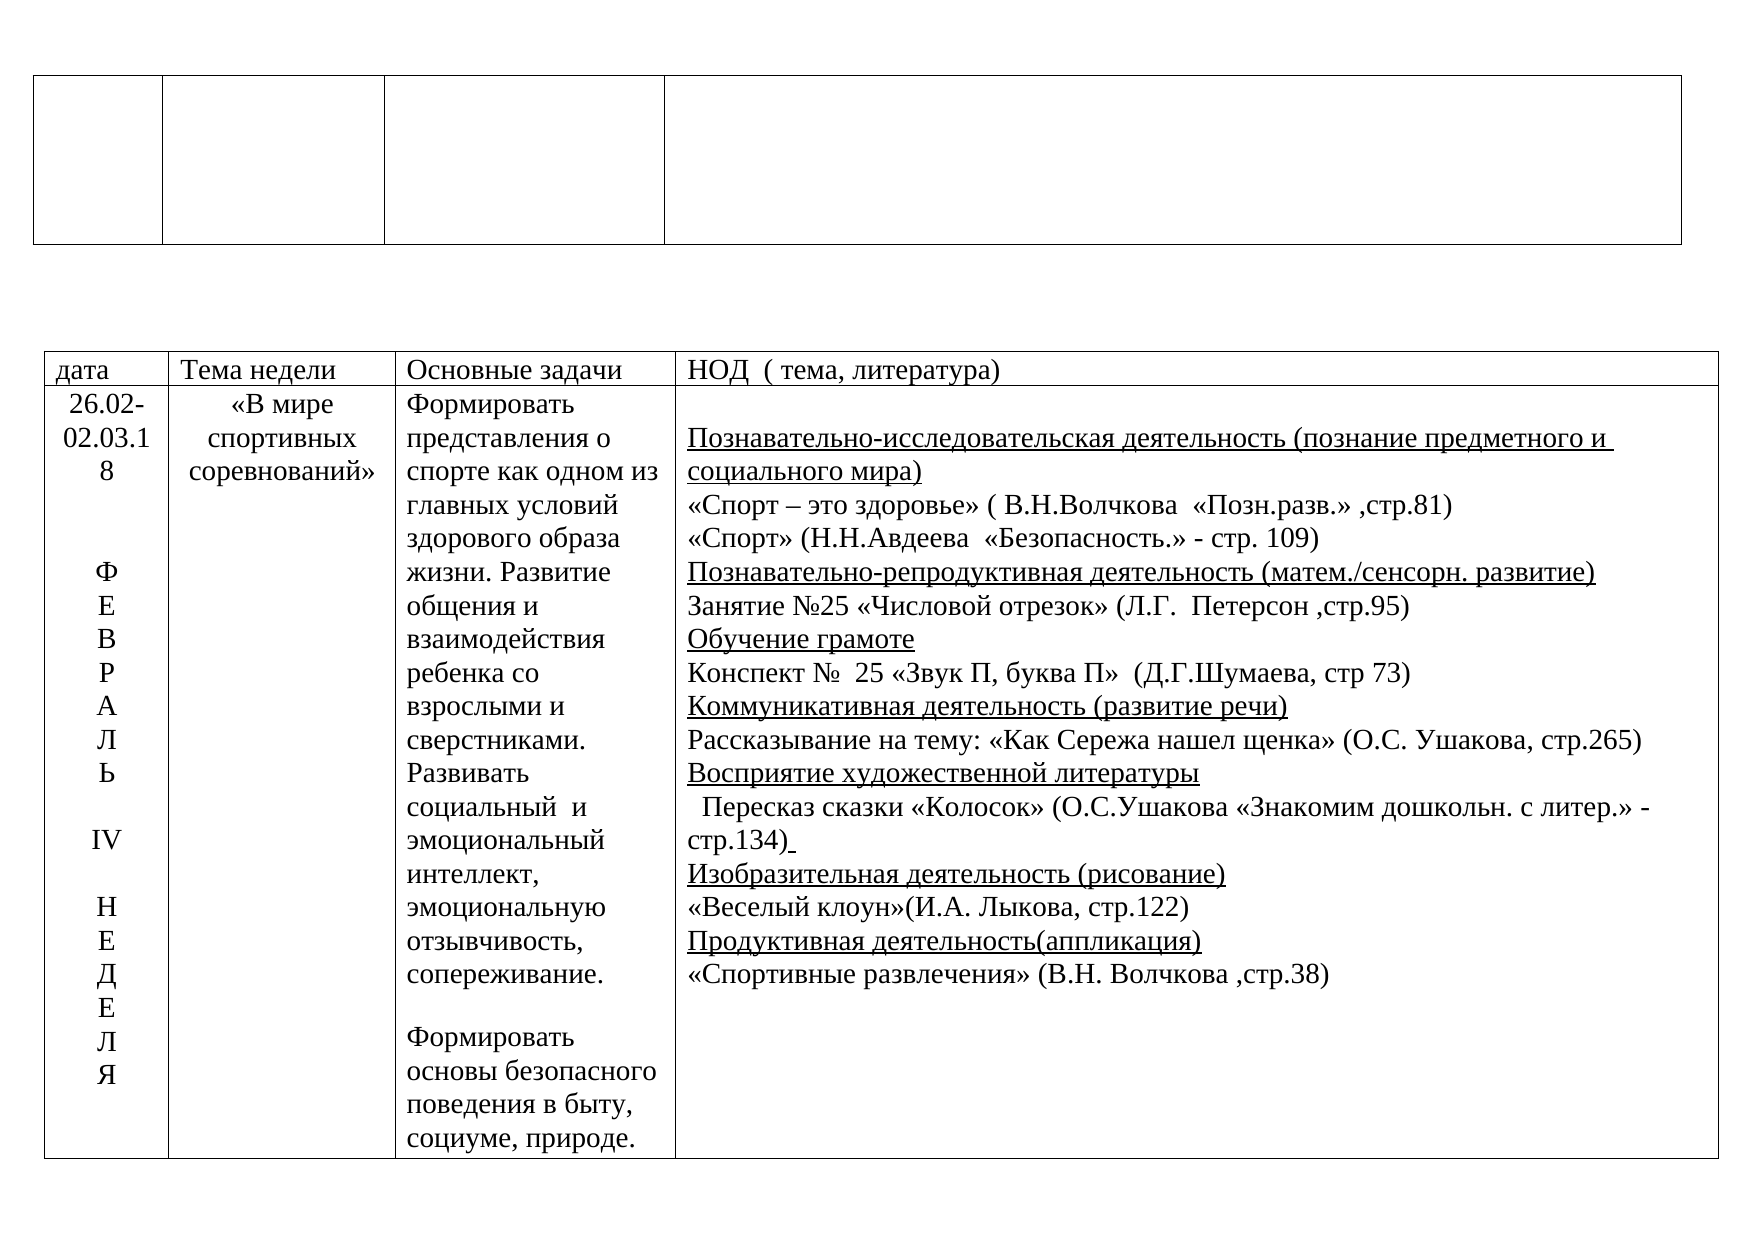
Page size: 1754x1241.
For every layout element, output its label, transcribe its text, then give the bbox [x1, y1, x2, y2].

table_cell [665, 76, 1681, 244]
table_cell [385, 76, 664, 244]
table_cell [676, 386, 1718, 1158]
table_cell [45, 386, 168, 1158]
table_header Основные задачи [396, 352, 675, 385]
table_header НОД ( тема, литература) [676, 352, 1718, 385]
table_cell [169, 386, 395, 1158]
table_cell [34, 76, 162, 244]
table_header дата [45, 352, 168, 385]
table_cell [163, 76, 384, 244]
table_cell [396, 386, 675, 1158]
table_header Тема недели [169, 352, 395, 385]
